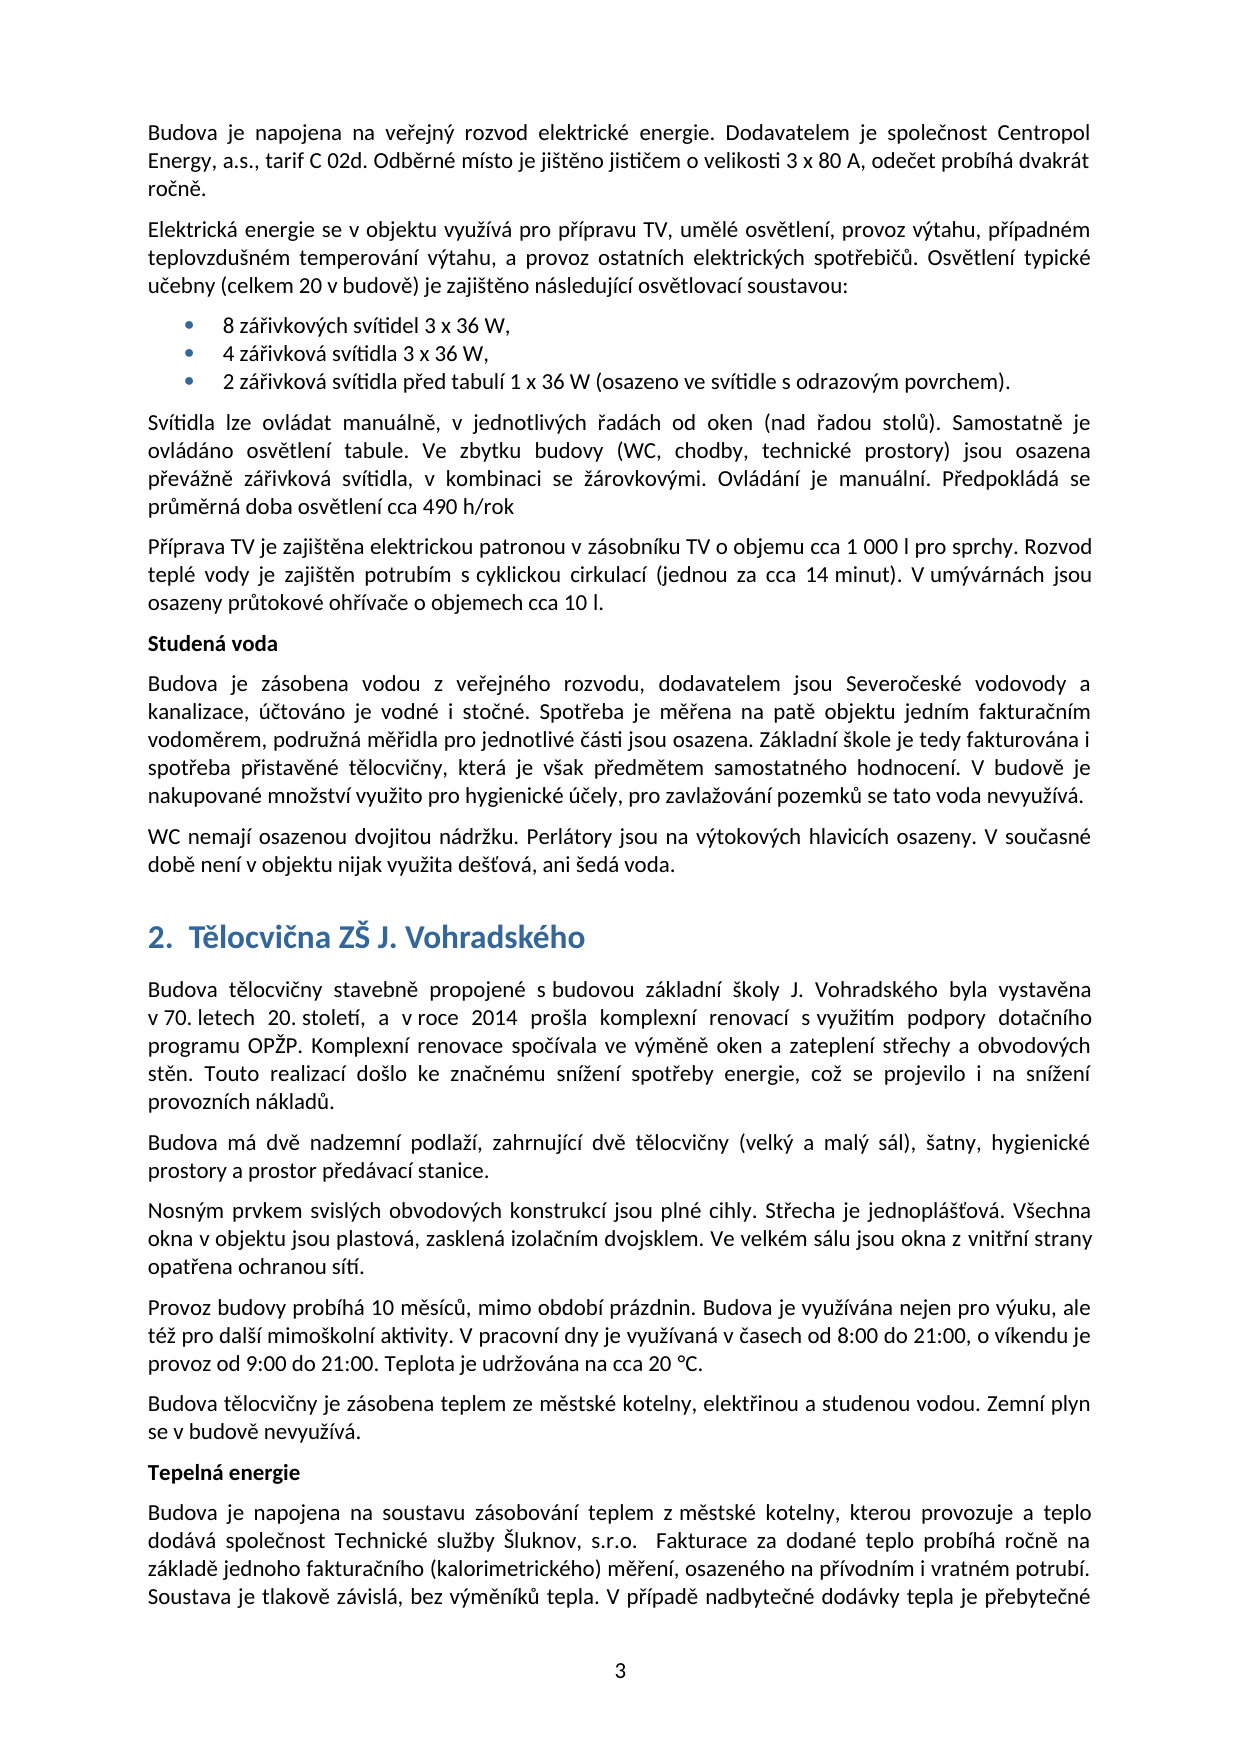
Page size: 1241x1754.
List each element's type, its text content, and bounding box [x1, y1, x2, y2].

text Provoz budovy probíhá 10 měsíců, mimo období prázdnin. Budova je využívána nejen pro výuku, ale též pro další mimoškolní aktivity. V pracovní dny je využívaná v časech od 8:00 do 21:00, o víkendu je provoz od 9:00 do 21:00. Teplota je udržována na cca 20 °C. [148, 1293, 1092, 1377]
subtitle Tělocvična ZŠ J. Vohradského [148, 916, 1092, 956]
text Studená voda [148, 629, 1092, 657]
text Budova je zásobena vodou z veřejného rozvodu, dodavatelem jsou Severočeské vodovody a kanalizace, účtováno je vodné i stočné. Spotřeba je měřena na patě objektu jedním fakturačním vodoměrem, podružná měřidla pro jednotlivé části jsou osazena. Základní škole je tedy fakturována i spotřeba přistavěné tělocvičny, která je však předmětem samostatného hodnocení. V budově je nakupované množství využito pro hygienické účely, pro zavlažování pozemků se tato voda nevyužívá. [148, 669, 1092, 809]
text Budova má dvě nadzemní podlaží, zahrnující dvě tělocvičny (velký a malý sál), šatny, hygienické prostory a prostor předávací stanice. [148, 1128, 1092, 1184]
text Budova tělocvičny stavebně propojené s budovou základní školy J. Vohradského byla vystavěna v 70. letech 20. století, a v roce 2014 prošla komplexní renovací s využitím podpory dotačního programu OPŽP. Komplexní renovace spočívala ve výměně oken a zateplení střechy a obvodových stěn. Touto realizací došlo ke značnému snížení spotřeby energie, což se projevilo i na snížení provozních nákladů. [148, 975, 1092, 1115]
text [148, 1498, 1092, 1611]
list 2 zářivková svítidla před tabulí 1 x 36 W (osazeno ve svítidle s odrazovým povrchem). [185, 367, 1092, 395]
text Nosným prvkem svislých obvodových konstrukcí jsou plné cihly. Střecha je jednoplášťová. Všechna okna v objektu jsou plastová, zasklená izolačním dvojsklem. Ve velkém sálu jsou okna z vnitřní strany opatřena ochranou sítí. [148, 1196, 1092, 1280]
text WC nemají osazenou dvojitou nádržku. Perlátory jsou na výtokových hlavicích osazeny. V současné době není v objektu nijak využita dešťová, ani šedá voda. [148, 822, 1092, 878]
list 4 zářivková svítidla 3 x 36 W, [185, 339, 1092, 367]
text Svítidla lze ovládat manuálně, v jednotlivých řadách od oken (nad řadou stolů). Samostatně je ovládáno osvětlení tabule. Ve zbytku budovy (WC, chodby, technické prostory) jsou osazena převážně zářivková svítidla, v kombinaci se žárovkovými. Ovládání je manuální. Předpokládá se průměrná doba osvětlení cca 490 h/rok [148, 408, 1092, 520]
text Příprava TV je zajištěna elektrickou patronou v zásobníku TV o objemu cca 1 000 l pro sprchy. Rozvod teplé vody je zajištěn potrubím s cyklickou cirkulací (jednou za cca 14 minut). V umývárnách jsou osazeny průtokové ohřívače o objemech cca 10 l. [148, 532, 1092, 616]
text Tepelná energie [148, 1458, 1092, 1486]
list 8 zářivkových svítidel 3 x 36 W, [185, 311, 1092, 339]
text Elektrická energie se v objektu využívá pro přípravu TV, umělé osvětlení, provoz výtahu, případném teplovzdušném temperování výtahu, a provoz ostatních elektrických spotřebičů. Osvětlení typické učebny (celkem 20 v budově) je zajištěno následující osvětlovací soustavou: [148, 215, 1092, 299]
text Budova je napojena na veřejný rozvod elektrické energie. Dodavatelem je společnost Centropol Energy, a.s., tarif C 02d. Odběrné místo je jištěno jističem o velikosti 3 x 80 A, odečet probíhá dvakrát ročně. [148, 118, 1092, 202]
text Budova tělocvičny je zásobena teplem ze městské kotelny, elektřinou a studenou vodou. Zemní plyn se v budově nevyužívá. [148, 1389, 1092, 1445]
